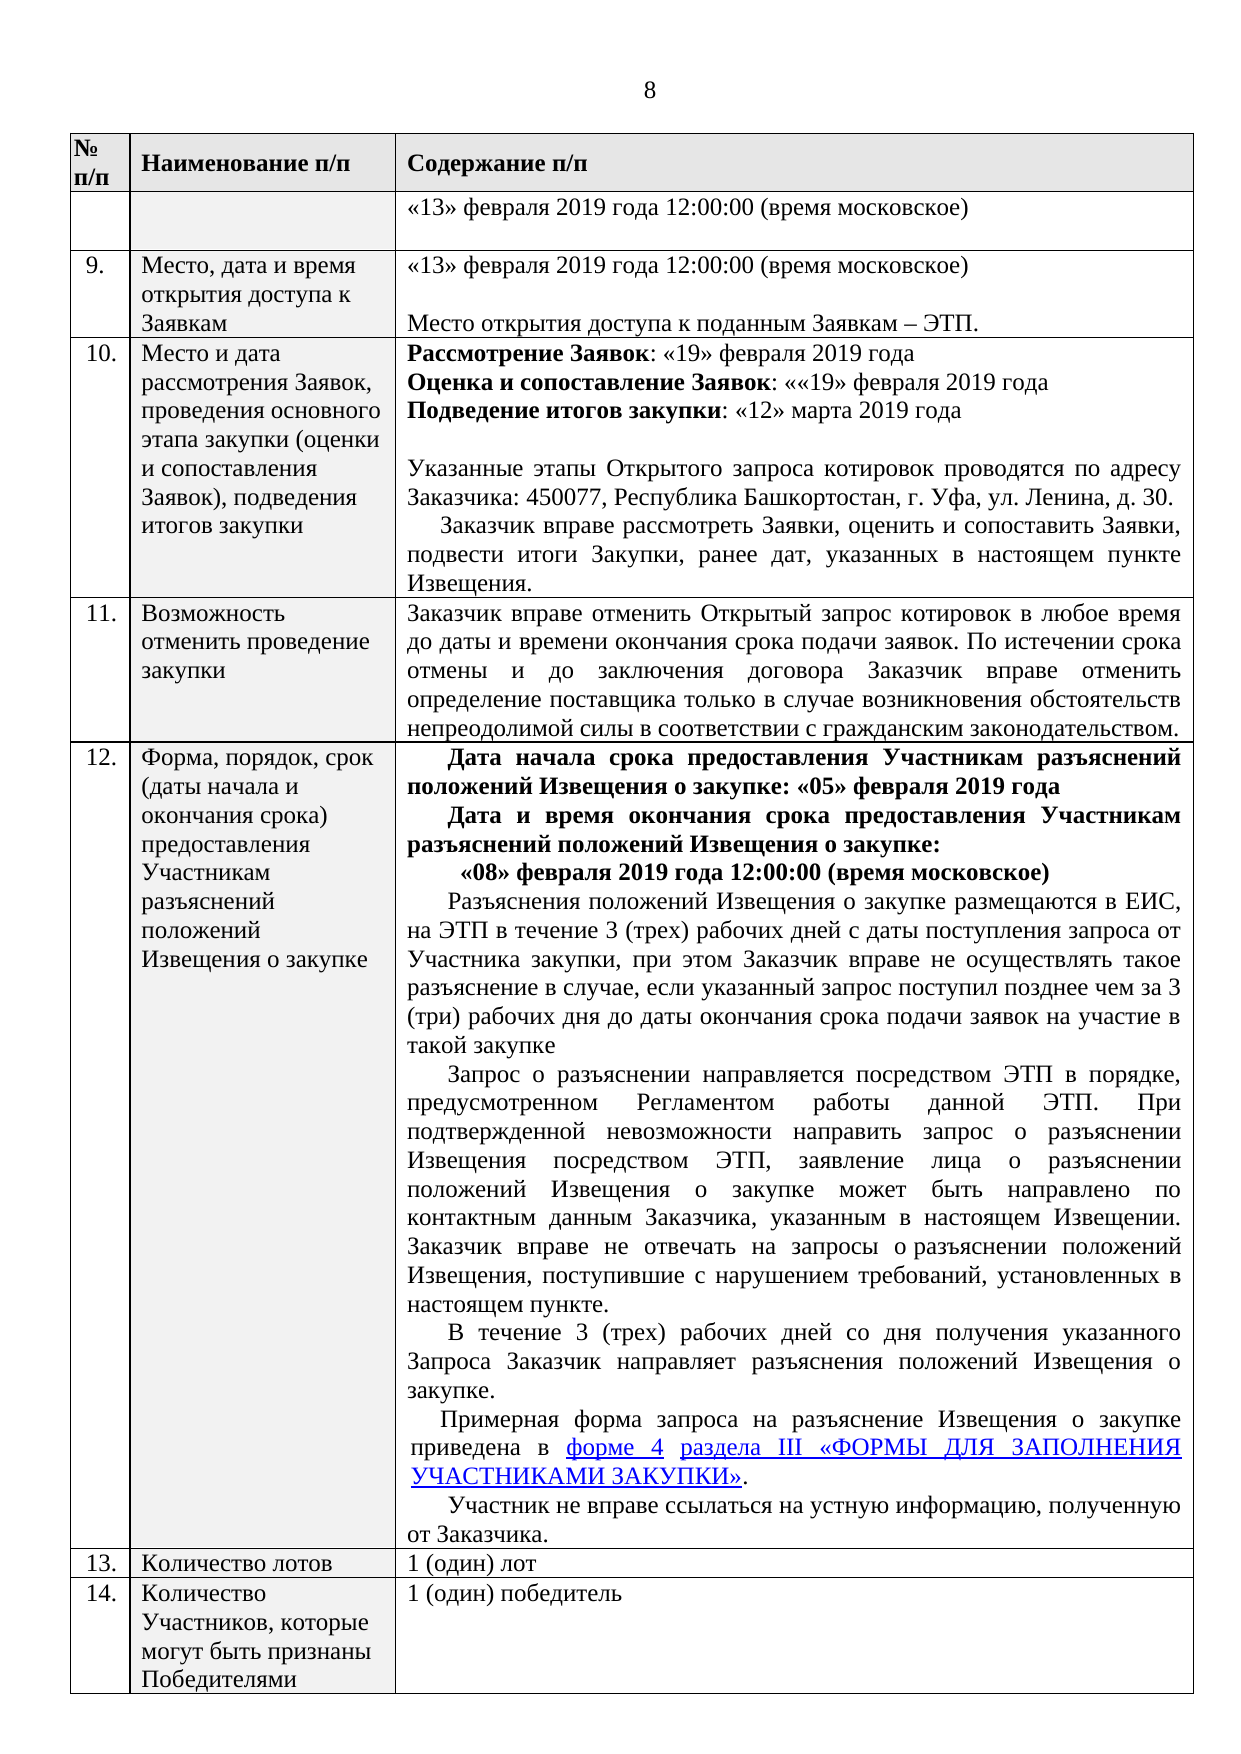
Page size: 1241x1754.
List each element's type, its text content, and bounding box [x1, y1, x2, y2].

table_cell Место и дата рассмотрения Заявок, проведения основного этапа закупки (оценки и сопоставления Заявок), подведения итогов закупки [131, 338, 395, 597]
table_cell 12:00:00 (время московское) Место открытия доступа к поданным Заявкам – ЭТП. [396, 251, 1193, 337]
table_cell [396, 192, 1193, 249]
table_header № п/п [71, 134, 129, 191]
table_header Содержание п/п [396, 134, 1193, 191]
table_cell [71, 338, 129, 597]
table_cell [131, 192, 395, 249]
table_cell 1 (один) победитель [396, 1578, 1193, 1693]
table_cell 1 (один) лот [396, 1549, 1193, 1577]
table_cell [71, 1578, 129, 1693]
table_cell [71, 743, 129, 1547]
table_cell Рассмотрение Заявок: Оценка и сопоставление Заявок: « Подведение итогов закупки: Указанные этапы Открытого запроса котировок проводятся по адресу Заказчика: 450077, Республика Башкортостан, г. Уфа, ул. Ленина, д. 30. Заказчик вправе рассмотреть Заявки, оценить и сопоставить Заявки, подвести итоги Закупки, ранее дат, указанных в настоящем пункте Извещения. [396, 338, 1193, 597]
table_cell Количество лотов [131, 1549, 395, 1577]
table_cell Возможность отменить проведение закупки [131, 598, 395, 741]
table_cell Место, дата и время открытия доступа к Заявкам [131, 251, 395, 337]
table_header Наименование п/п [131, 134, 395, 191]
table_cell [71, 192, 129, 249]
table_cell Дата начала срока предоставления Участникам разъяснений положений Извещения о закупке: Дата и время окончания срока предоставления Участникам разъяснений положений Извещения о закупке: 12:00:00 (время московское) Разъяснения положений Извещения о закупке размещаются в ЕИС, на ЭТП в течение 3 (трех) рабочих дней с даты поступления запроса от Участника закупки, при этом Заказчик вправе не осуществлять такое разъяснение в случае, если указанный запрос поступил позднее чем за 3 (три) рабочих дня до даты окончания срока подачи заявок на участие в такой закупке Запрос о разъяснении направляется посредством ЭТП в порядке, предусмотренном Регламентом работы данной ЭТП. При подтвержденной невозможности направить запрос о разъяснении Извещения посредством ЭТП, заявление лица о разъяснении положений Извещения о закупке может быть направлено по контактным данным Заказчика, указанным в настоящем Извещении. Заказчик вправе не отвечать на запросы о разъяснении положений Извещения, поступившие с нарушением требований, установленных в настоящем пункте. В течение 3 (трех) рабочих дней со дня получения указанного Запроса Заказчик направляет разъяснения положений Извещения о закупке. Примерная форма запроса на разъяснение Извещения о закупке приведена в форме 4 раздела III «ФОРМЫ ДЛЯ ЗАПОЛНЕНИЯ УЧАСТНИКАМИ ЗАКУПКИ». Участник не вправе ссылаться на устную информацию, полученную от Заказчика. [396, 743, 1193, 1547]
table_cell Форма, порядок, срок (даты начала и окончания срока) предоставления Участникам разъяснений положений Извещения о закупке [131, 743, 395, 1547]
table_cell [131, 1578, 395, 1693]
table_cell [71, 1549, 129, 1577]
table_cell Заказчик вправе отменить Открытый запрос котировок в любое время до даты и времени окончания срока подачи заявок. По истечении срока отмены и до заключения договора Заказчик вправе отменить определение поставщика только в случае возникновения обстоятельств непреодолимой силы в соответствии с гражданским законодательством. [396, 598, 1193, 741]
table_cell [71, 251, 129, 337]
table_cell [71, 598, 129, 741]
